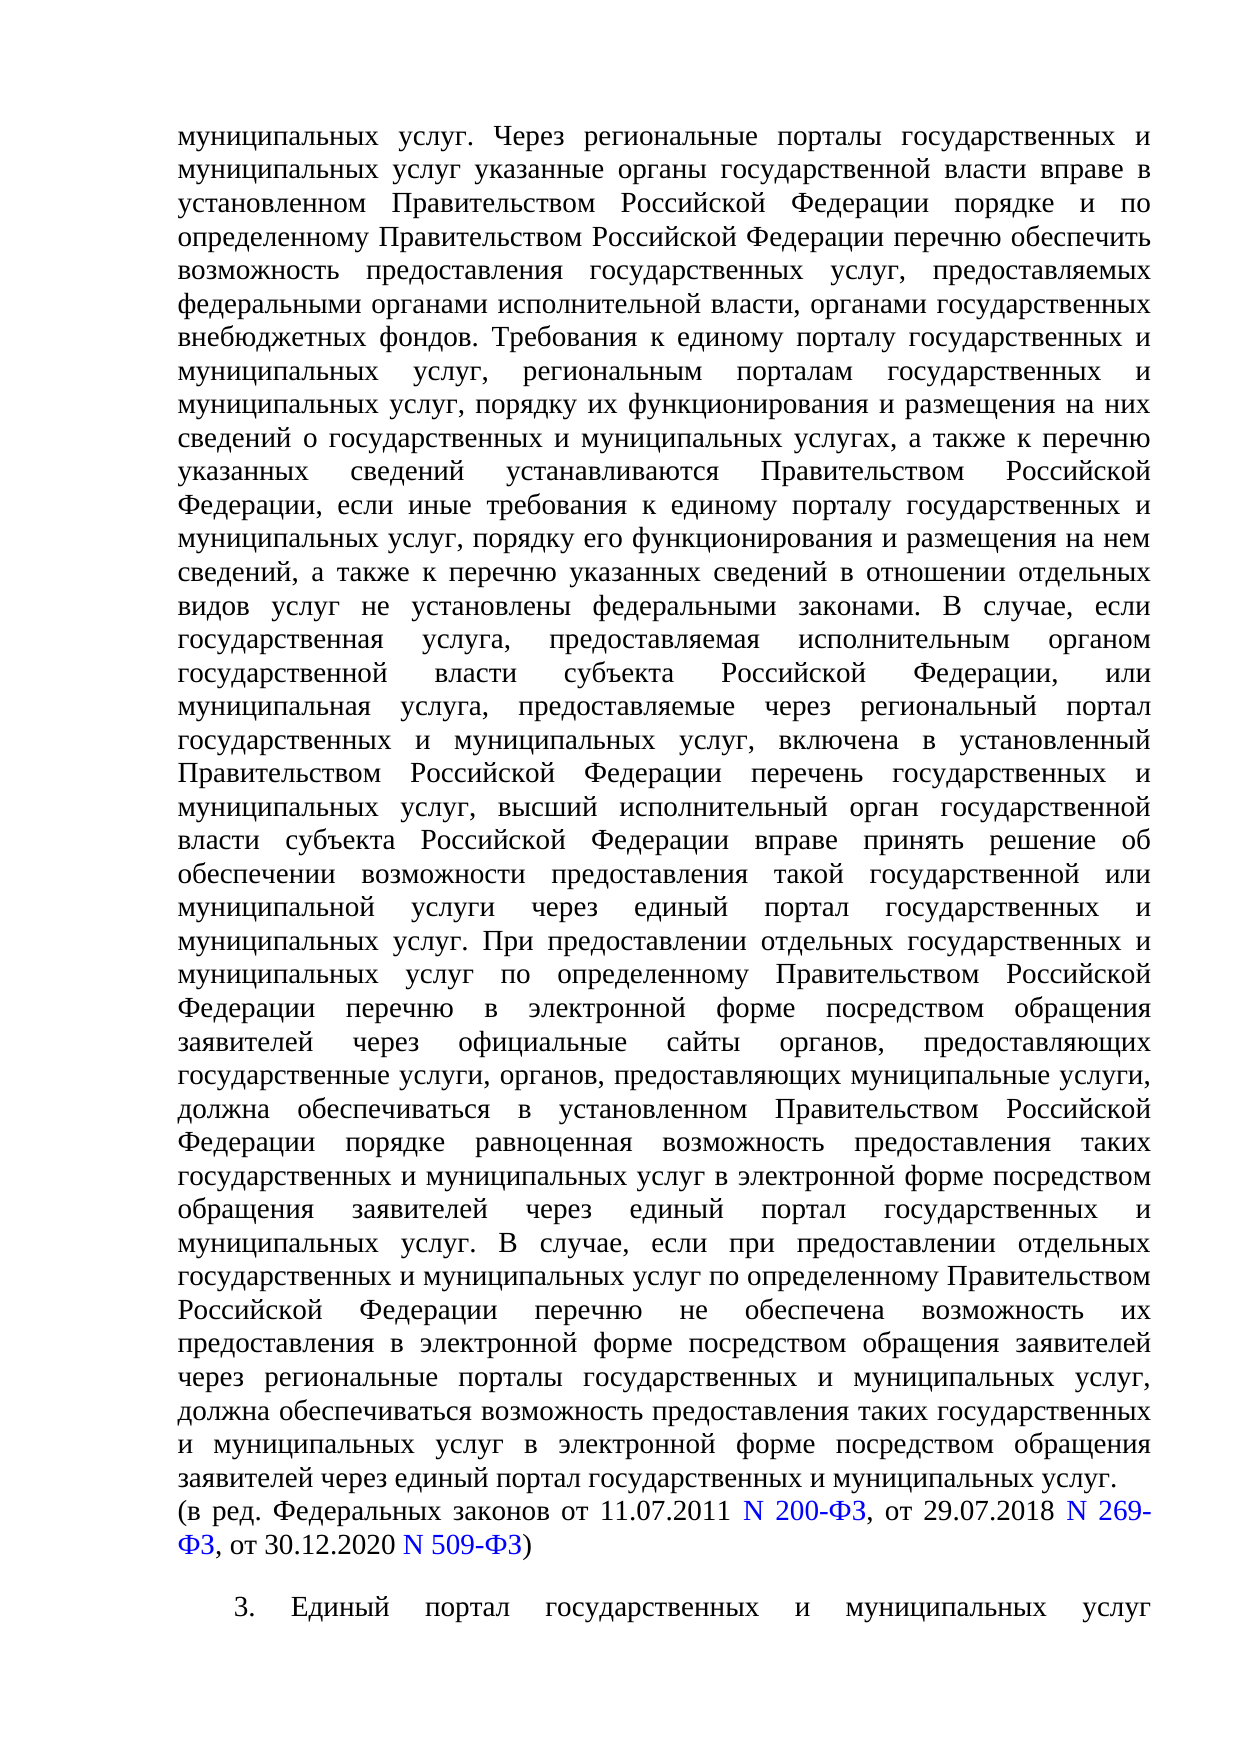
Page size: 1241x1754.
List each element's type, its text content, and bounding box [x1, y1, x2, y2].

text (в ред. Федеральных законов от 11.07.2011 N 200-ФЗ, от 29.07.2018 N 269-ФЗ, от 30.12.2020 N 509-ФЗ) [177, 1493, 1152, 1560]
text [177, 1589, 1152, 1623]
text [177, 118, 1152, 1493]
